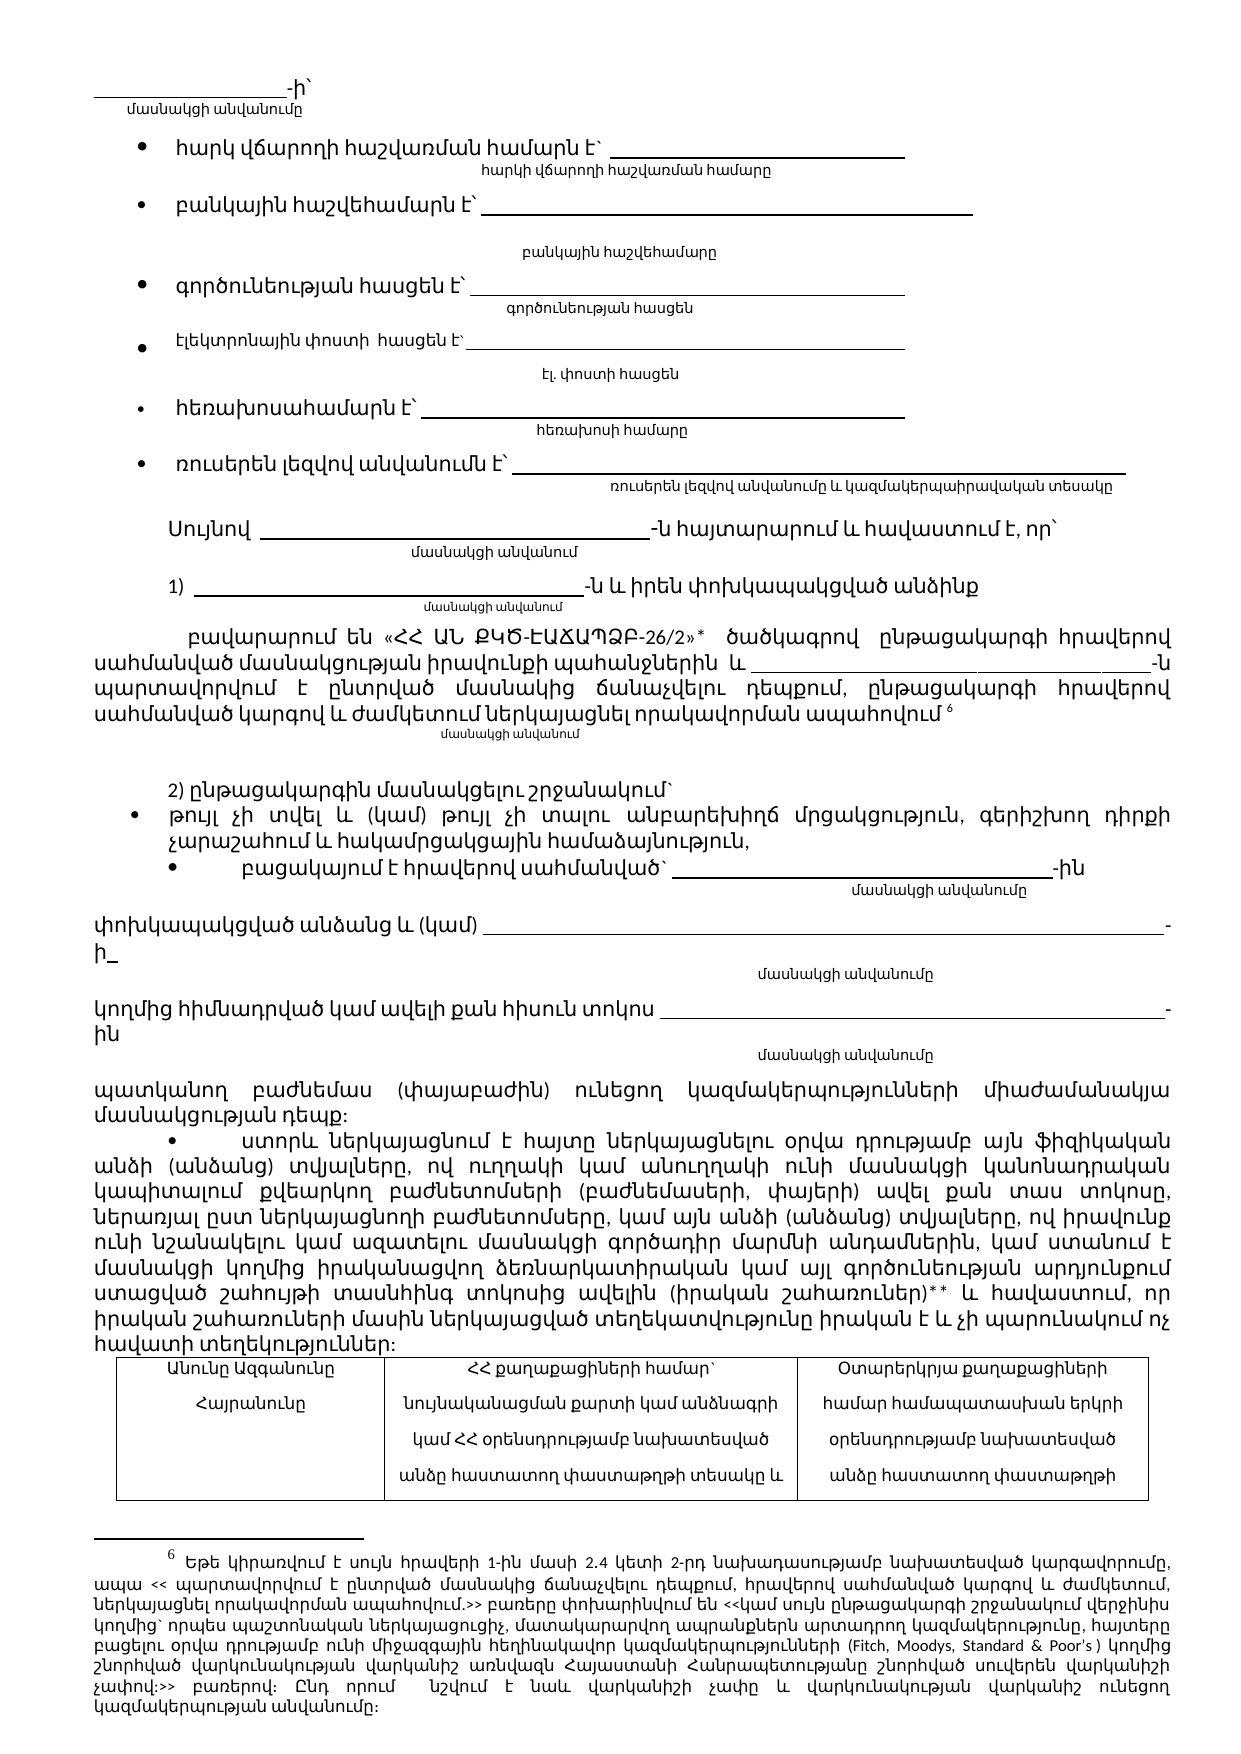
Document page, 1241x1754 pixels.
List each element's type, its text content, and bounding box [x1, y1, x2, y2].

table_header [385, 1358, 797, 1500]
text -ի՝ [94, 75, 1171, 100]
list հարկ վճարողի հաշվառման համարն է` [138, 131, 1171, 161]
list ստորև ներկայացնում է հայտը ներկայացնելու օրվա դրությամբ այն ֆիզիկական անձի (անձանց) տվյալները, ով ուղղակի կամ անուղղակի ունի մասնակցի կանոնադրական կապիտալում քվեարկող բաժնետոմսերի (բաժնեմասերի, փայերի) ավել քան տաս տոկոսը, ներառյալ ըստ ներկայացնողի բաժնետոմսերը, կամ այն անձի (անձանց) տվյալները, ով իրավունք ունի նշանակելու կամ ազատելու մասնակցի գործադիր մարմնի անդամներին, կամ ստանում է մասնակցի կողմից իրականացվող ձեռնարկատիրական կամ այլ գործունեության արդյունքում ստացված շահույթի տասնհինգ տոկոսից ավելին (իրական շահառուներ)** և հավաստում, որ իրական շահառուների մասին ներկայացված տեղեկատվությունը իրական է և չի պարունակում ոչ հավատի տեղեկություններ: [94, 1128, 1171, 1357]
text մասնակցի անվանում [94, 543, 1171, 574]
list հեռախոսահամարն է՝ [138, 396, 1171, 421]
text էլ. փոստի հասցեն [94, 365, 1171, 396]
text մասնակցի անվանումը [94, 100, 1171, 131]
text մասնակցի անվանումը [94, 881, 1171, 912]
list էլեկտրոնային փոստի հասցեն է՝ [138, 329, 1171, 365]
text ռուսերեն լեզվով անվանումը և կազմակերպաիրավական տեսակը [536, 477, 1171, 507]
text մասնակցի անվանումը [94, 1047, 1171, 1077]
list թույլ չի տվել և (կամ) թույլ չի տալու անբարեխիղճ մրցակցություն, գերիշխող դիրքի չարաշահում և հակամրցակցային համաձայնություն, [131, 802, 1171, 853]
text մասնակցի անվանումը [94, 965, 1171, 996]
text փոխկապակցված անձանց և (կամ) -ի [94, 912, 1171, 965]
text հարկի վճարողի հաշվառման համարը [94, 161, 1171, 192]
text պատկանող բաժնեմաս (փայաբաժին) ունեցող կազմակերպությունների միաժամանակյա մասնակցության դեպք: [94, 1077, 1171, 1128]
text մասնակցի անվանում [94, 726, 1171, 752]
text 1) -ն և իրեն փոխկապակցված անձինք [94, 574, 1171, 599]
text կողմից հիմնադրված կամ ավելի քան հիսուն տոկոս -ին [94, 996, 1171, 1047]
text 2) ընթացակարգին մասնակցելու շրջանակում` [94, 777, 1171, 802]
list ռուսերեն լեզվով անվանումն է՝ [138, 452, 1171, 477]
text մասնակցի անվանում [94, 599, 1171, 624]
text Սույնով -ն հայտարարում և հավաստում է, որ՝ [94, 513, 1171, 543]
list բացակայում է հրավերով սահմանված` -ին [94, 853, 1171, 881]
text բավարարում են «ՀՀ ԱՆ ՔԿԾ-ԷԱՃԱՊՁԲ-26/2»* ծածկագրով ընթացակարգի հրավերով սահմանված մասնակցության իրավունքի պահանջներին և -ն պարտավորվում է ընտրված մասնակից ճանաչվելու դեպքում, ընթացակարգի հրավերով սահմանված կարգով և ժամկետում ներկայացնել որակավորման ապահովում [94, 624, 1171, 726]
list բանկային հաշվեհամարն է՝ [138, 192, 1171, 243]
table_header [117, 1358, 384, 1500]
list գործունեության հասցեն է՝ [138, 273, 1171, 299]
text բանկային հաշվեհամարը [94, 243, 1171, 273]
text հեռախոսի համարը [462, 421, 1171, 452]
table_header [798, 1358, 1148, 1500]
text գործունեության հասցեն [94, 299, 1171, 329]
